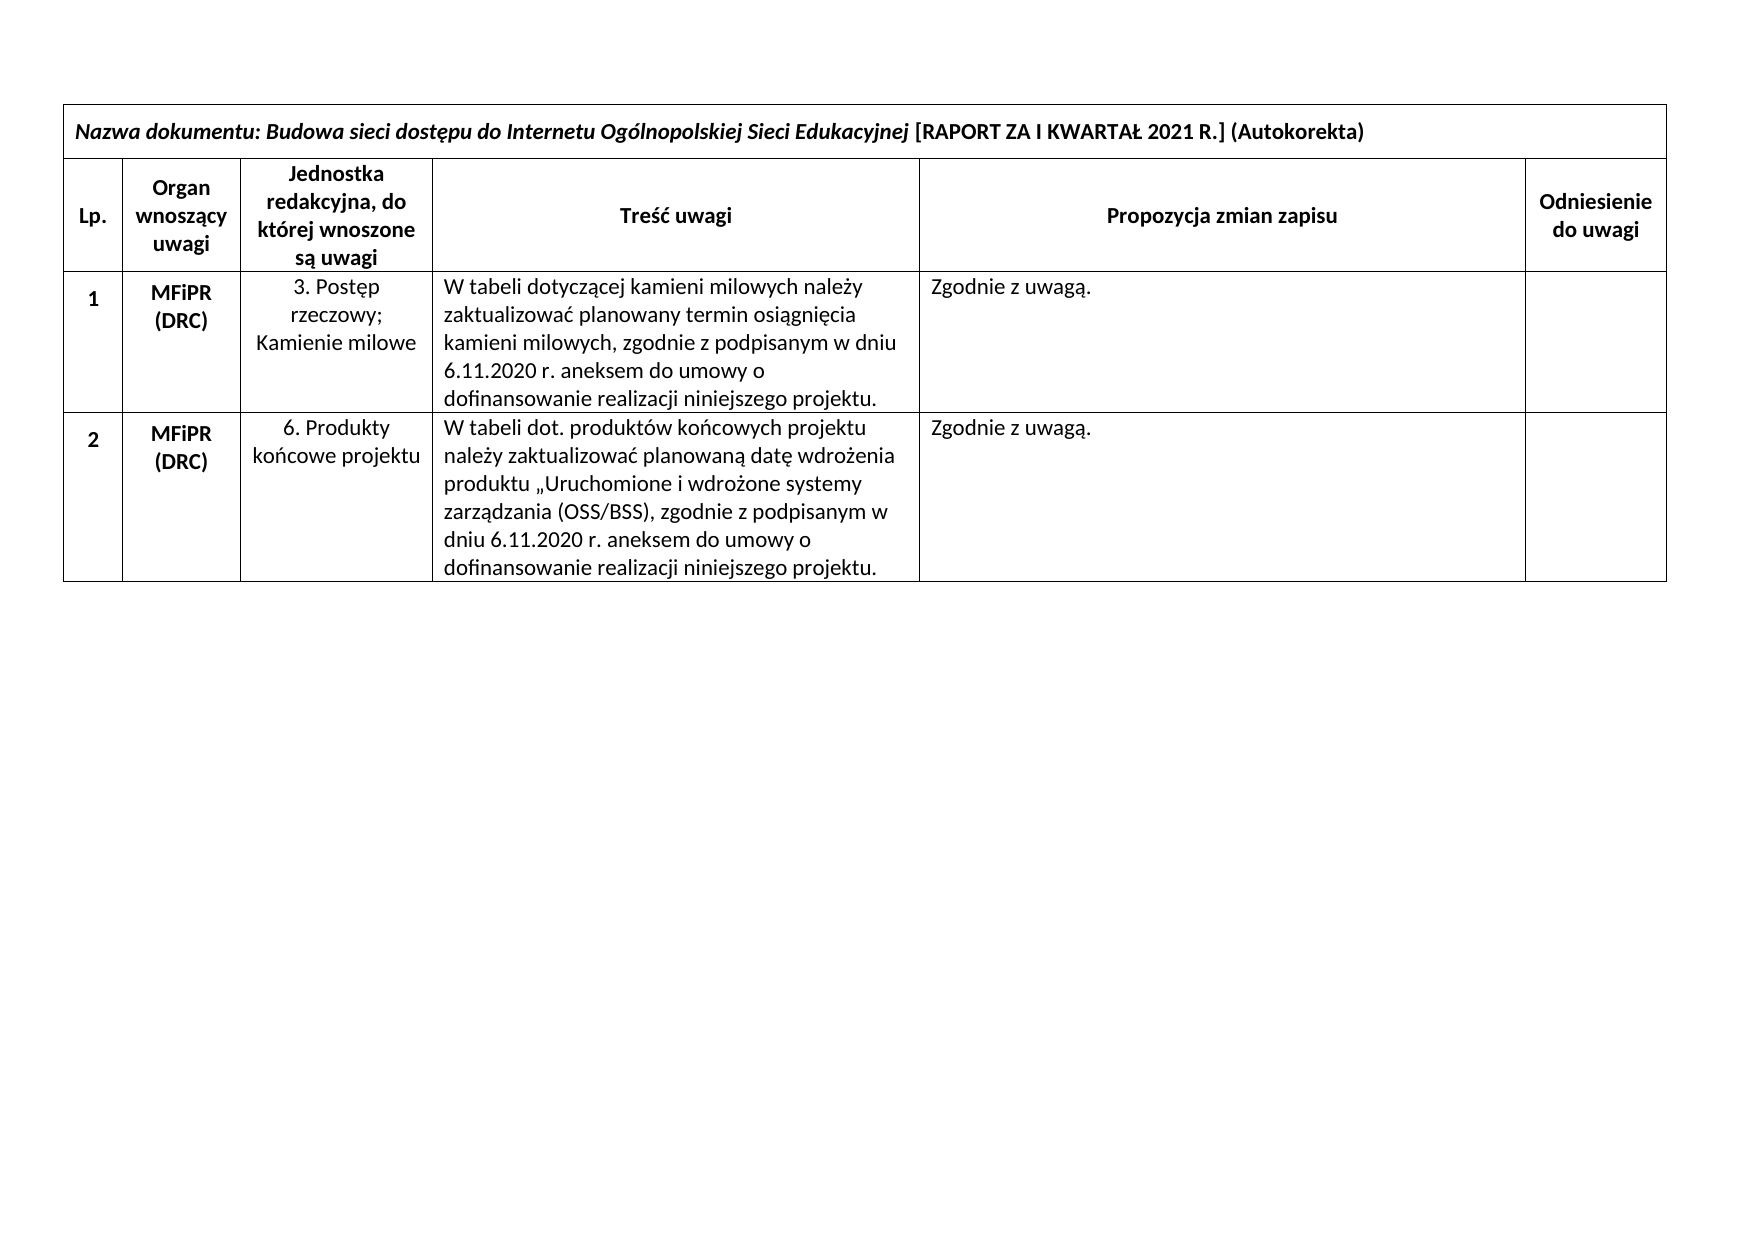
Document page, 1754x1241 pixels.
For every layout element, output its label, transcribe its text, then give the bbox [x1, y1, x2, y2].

table_cell Treść uwagi [433, 159, 919, 271]
table_cell 6. Produkty końcowe projektu [241, 413, 432, 581]
table_cell W tabeli dotyczącej kamieni milowych należy zaktualizować planowany termin osiągnięcia kamieni milowych, zgodnie z podpisanym w dniu 6.11.2020 r. aneksem do umowy o dofinansowanie realizacji niniejszego projektu. [433, 272, 919, 412]
table_header Nazwa dokumentu: Budowa sieci dostępu do Internetu Ogólnopolskiej Sieci Edukacyjnej [RAPORT ZA I KWARTAŁ 2021 R.] (Autokorekta) [64, 105, 1666, 158]
table_cell Jednostka redakcyjna, do której wnoszone są uwagi [241, 159, 432, 271]
table_cell Zgodnie z uwagą. [920, 413, 1525, 581]
table_cell W tabeli dot. produktów końcowych projektu należy zaktualizować planowaną datę wdrożenia produktu „Uruchomione i wdrożone systemy zarządzania (OSS/BSS), zgodnie z podpisanym w dniu 6.11.2020 r. aneksem do umowy o dofinansowanie realizacji niniejszego projektu. [433, 413, 919, 581]
table_cell MFiPR (DRC) [123, 272, 240, 412]
table_cell Organ wnoszący uwagi [123, 159, 240, 271]
table_cell [1526, 272, 1666, 412]
table_cell Odniesienie do uwagi [1526, 159, 1666, 271]
table_cell 3. Postęp rzeczowy; Kamienie milowe [241, 272, 432, 412]
table_cell 1 [64, 272, 122, 412]
table_cell [1526, 413, 1666, 581]
table_cell 2 [64, 413, 122, 581]
table_cell Propozycja zmian zapisu [920, 159, 1525, 271]
table_cell Zgodnie z uwagą. [920, 272, 1525, 412]
table_cell MFiPR (DRC) [123, 413, 240, 581]
table_cell Lp. [64, 159, 122, 271]
